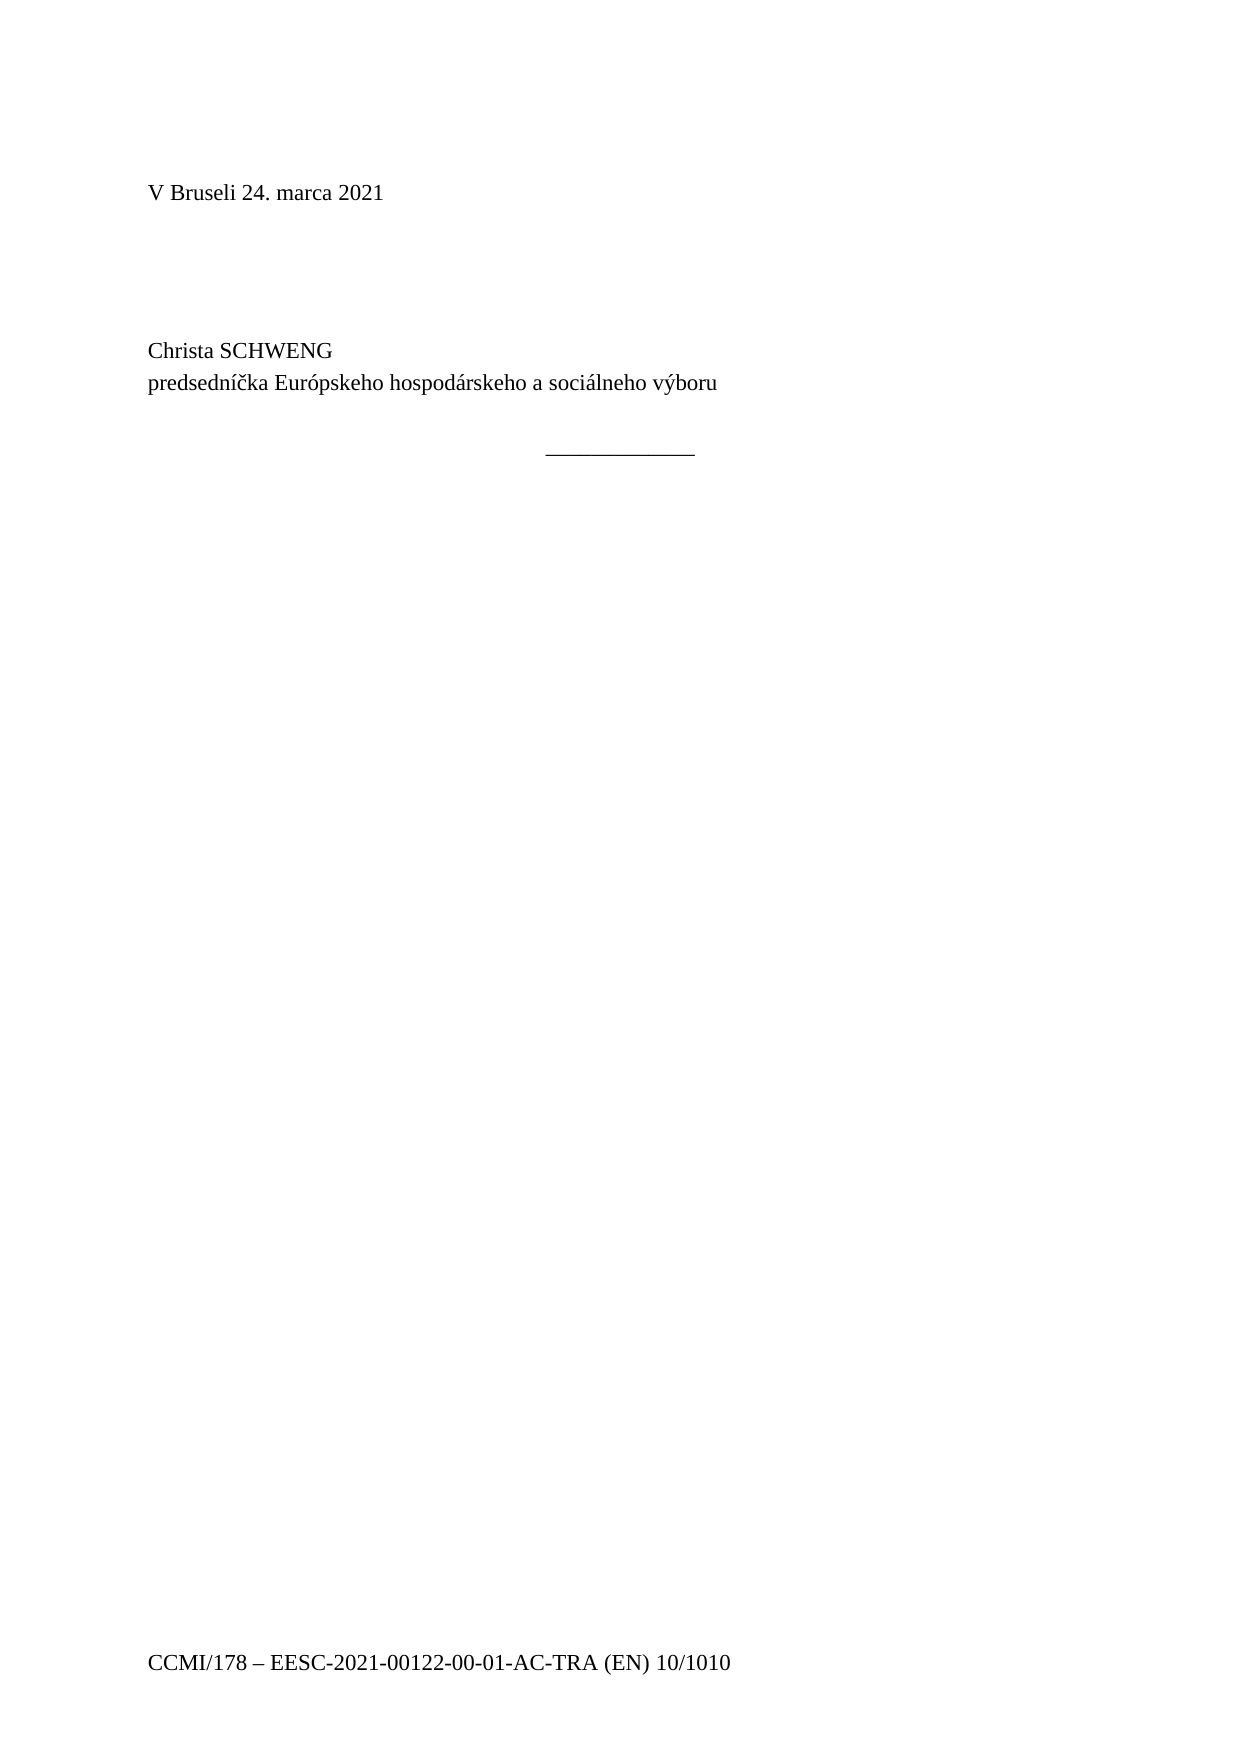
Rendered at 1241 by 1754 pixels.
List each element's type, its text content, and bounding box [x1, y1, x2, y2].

text Christa SCHWENG [148, 337, 1093, 363]
text predsedníčka Európskeho hospodárskeho a sociálneho výboru [148, 368, 1093, 395]
text V Bruseli 24. marca 2021 [148, 179, 1093, 206]
text _____________ [148, 432, 1093, 458]
